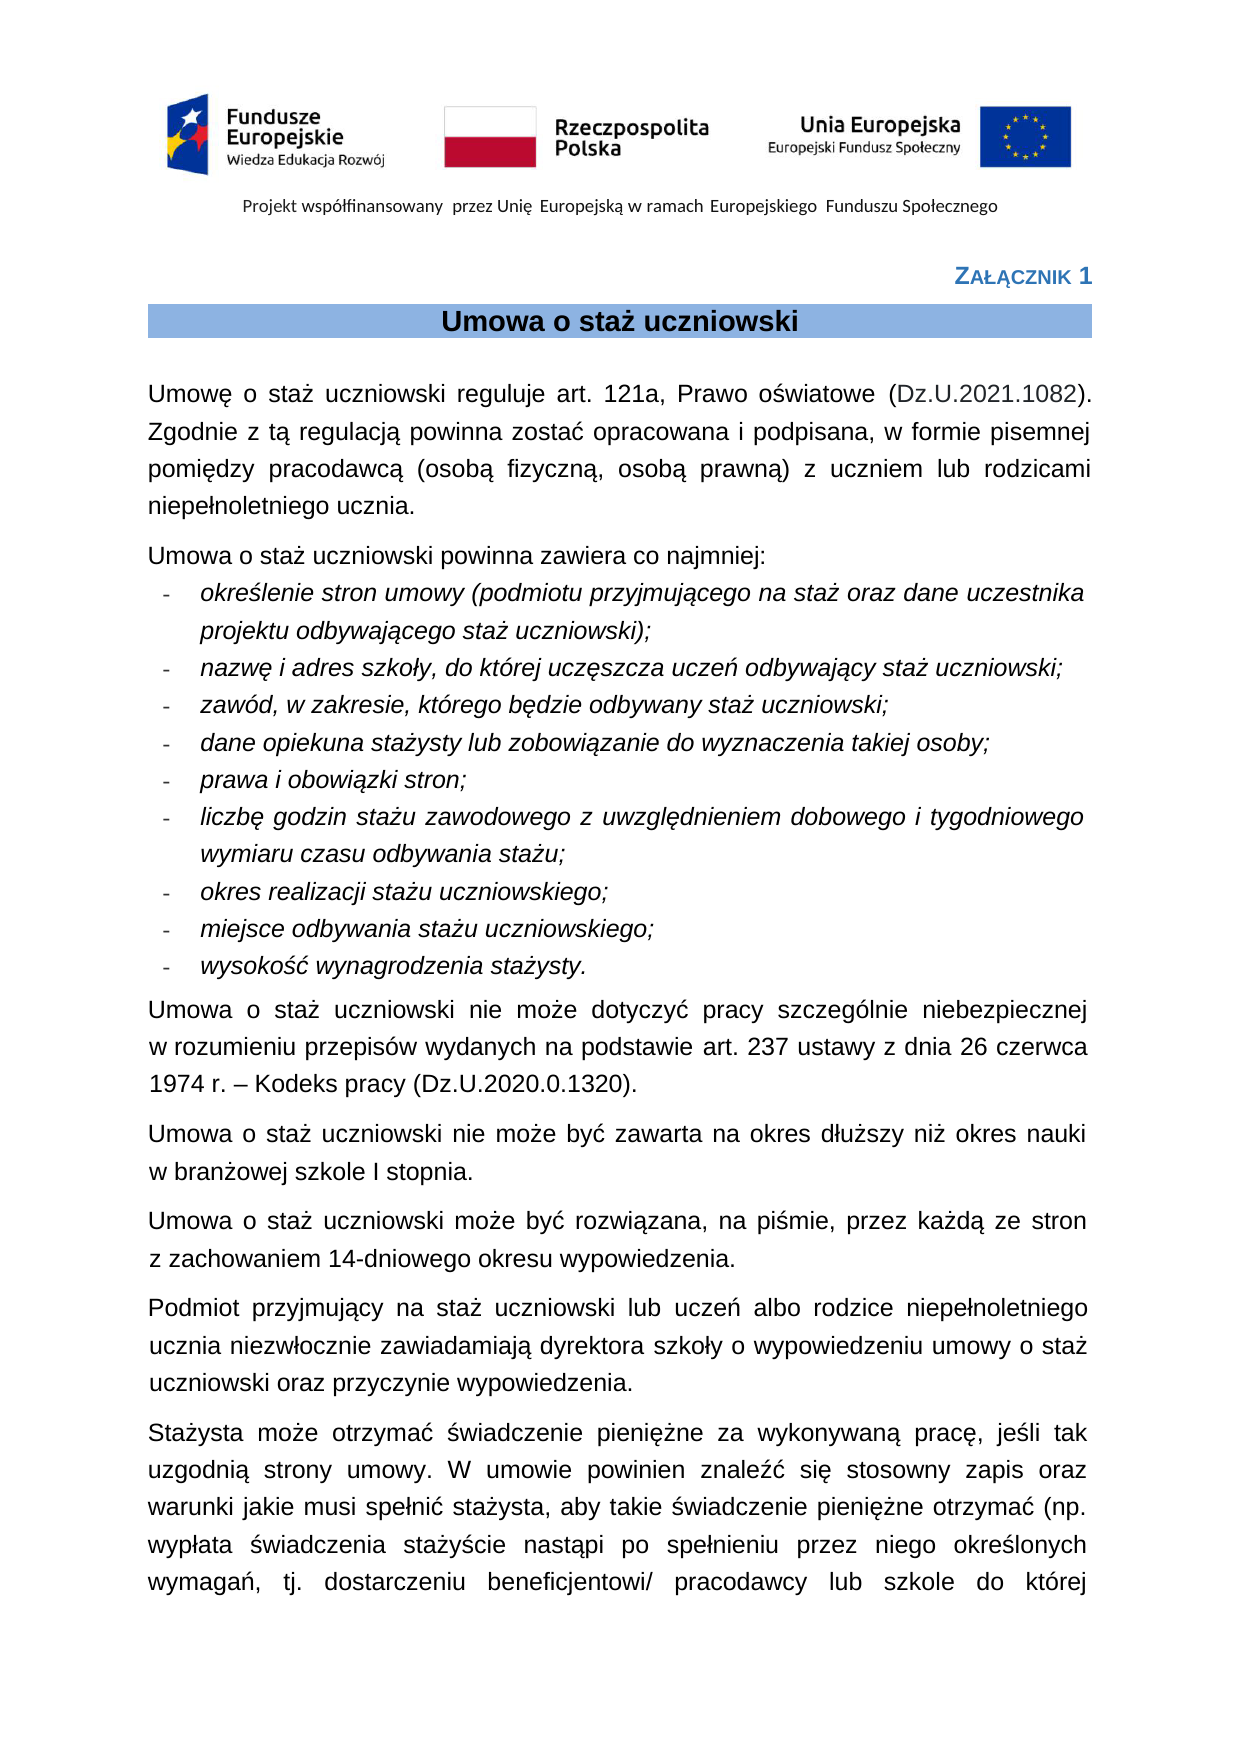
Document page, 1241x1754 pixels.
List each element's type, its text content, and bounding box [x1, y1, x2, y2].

list wysokość wynagrodzenia stażysty. [162, 951, 1088, 980]
list określenie stron umowy (podmiotu przyjmującego na staż oraz dane uczestnika projektu odbywającego staż uczniowski); [162, 578, 1088, 644]
list liczbę godzin stażu zawodowego z uwzględnieniem dobowego i tygodniowego wymiaru czasu odbywania stażu; [162, 802, 1088, 868]
list nazwę i adres szkoły, do której uczęszcza uczeń odbywający staż uczniowski; [162, 653, 1088, 682]
text Umowa o staż uczniowski [148, 304, 1092, 338]
list miejsce odbywania stażu uczniowskiego; [162, 914, 1088, 943]
list dane opiekuna stażysty lub zobowiązanie do wyznaczenia takiej osoby; [162, 728, 1088, 756]
picture [147, 73, 1092, 195]
text Umowa o staż uczniowski może być rozwiązana, na piśmie, przez każdą ze stron z zachowaniem 14-dniowego okresu wypowiedzenia. [148, 1206, 1088, 1272]
text Umowa o staż uczniowski nie może być zawarta na okres dłuższy niż okres nauki w branżowej szkole I stopnia. [148, 1119, 1088, 1185]
list zawód, w zakresie, którego będzie odbywany staż uczniowski; [162, 690, 1088, 719]
text Podmiot przyjmujący na staż uczniowski lub uczeń albo rodzice niepełnoletniego ucznia niezwłocznie zawiadamiają dyrektora szkoły o wypowiedzeniu umowy o staż uczniowski oraz przyczynie wypowiedzenia. [148, 1293, 1088, 1397]
list prawa i obowiązki stron; [162, 765, 1088, 794]
list okres realizacji stażu uczniowskiego; [162, 877, 1088, 906]
text Umowa o staż uczniowski nie może dotyczyć pracy szczególnie niebezpiecznej w rozumieniu przepisów wydanych na podstawie art. 237 ustawy z dnia 26 czerwca 1974 r. – Kodeks pracy (Dz.U.2020.0.1320). [148, 995, 1088, 1098]
subtitle Załącznik 1 [148, 261, 1092, 289]
text Umowę o staż uczniowski reguluje art. 121a, Prawo oświatowe (Dz.U.2021.1082). Zgodnie z tą regulacją powinna zostać opracowana i podpisana, w formie pisemnej pomiędzy pracodawcą (osobą fizyczną, osobą prawną) z uczniem lub rodzicami niepełnoletniego ucznia. [148, 379, 1092, 520]
text Umowa o staż uczniowski powinna zawiera co najmniej: [147, 541, 1088, 570]
